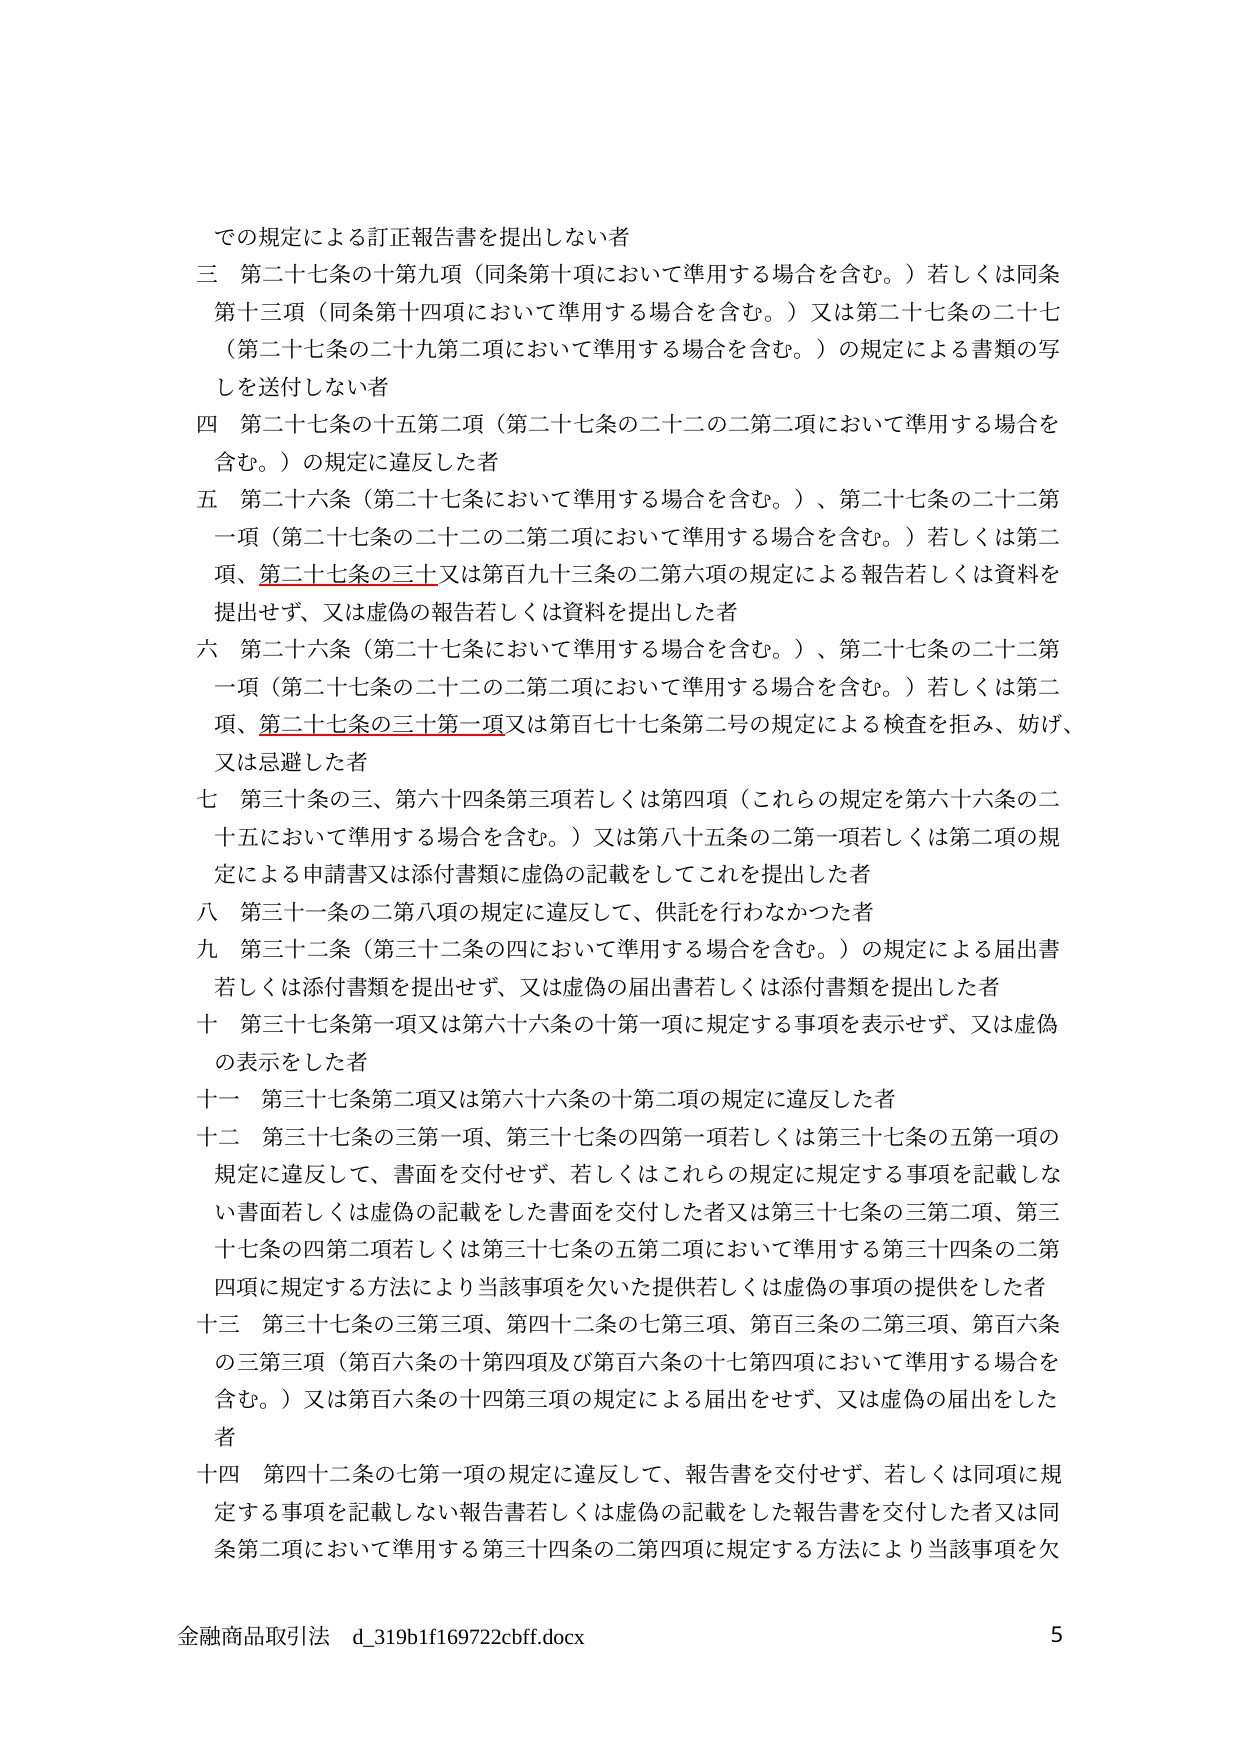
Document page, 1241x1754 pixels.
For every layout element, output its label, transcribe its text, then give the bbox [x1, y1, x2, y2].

text 八 第三十一条の二第八項の規定に違反して、供託を行わなかつた者 [196, 892, 1063, 929]
text 六 第二十六条（第二十七条において準用する場合を含む。）、第二十七条の二十二第一項（第二十七条の二十二の二第二項において準用する場合を含む。）若しくは第二項、第二十七条の三十第一項又は第百七十七条第二号の規定による検査を拒み、妨げ、又は忌避した者 [196, 629, 1063, 779]
text 五 第二十六条（第二十七条において準用する場合を含む。）、第二十七条の二十二第一項（第二十七条の二十二の二第二項において準用する場合を含む。）若しくは第二項、第二十七条の三十又は第百九十三条の二第六項の規定による報告若しくは資料を提出せず、又は虚偽の報告若しくは資料を提出した者 [196, 479, 1063, 629]
text 十一 第三十七条第二項又は第六十六条の十第二項の規定に違反した者 [196, 1079, 1063, 1117]
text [196, 1454, 1063, 1567]
text 四 第二十七条の十五第二項（第二十七条の二十二の二第二項において準用する場合を含む。）の規定に違反した者 [196, 404, 1063, 479]
text 三 第二十七条の十第九項（同条第十項において準用する場合を含む。）若しくは同条第十三項（同条第十四項において準用する場合を含む。）又は第二十七条の二十七（第二十七条の二十九第二項において準用する場合を含む。）の規定による書類の写しを送付しない者 [196, 254, 1063, 404]
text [196, 217, 1063, 254]
text 十三 第三十七条の三第三項、第四十二条の七第三項、第百三条の二第三項、第百六条の三第三項（第百六条の十第四項及び第百六条の十七第四項において準用する場合を含む。）又は第百六条の十四第三項の規定による届出をせず、又は虚偽の届出をした者 [196, 1304, 1063, 1454]
text 十 第三十七条第一項又は第六十六条の十第一項に規定する事項を表示せず、又は虚偽の表示をした者 [196, 1004, 1063, 1079]
text 十二 第三十七条の三第一項、第三十七条の四第一項若しくは第三十七条の五第一項の規定に違反して、書面を交付せず、若しくはこれらの規定に規定する事項を記載しない書面若しくは虚偽の記載をした書面を交付した者又は第三十七条の三第二項、第三十七条の四第二項若しくは第三十七条の五第二項において準用する第三十四条の二第四項に規定する方法により当該事項を欠いた提供若しくは虚偽の事項の提供をした者 [196, 1117, 1063, 1304]
text 七 第三十条の三、第六十四条第三項若しくは第四項（これらの規定を第六十六条の二十五において準用する場合を含む。）又は第八十五条の二第一項若しくは第二項の規定による申請書又は添付書類に虚偽の記載をしてこれを提出した者 [196, 779, 1063, 892]
text 九 第三十二条（第三十二条の四において準用する場合を含む。）の規定による届出書若しくは添付書類を提出せず、又は虚偽の届出書若しくは添付書類を提出した者 [196, 929, 1063, 1004]
